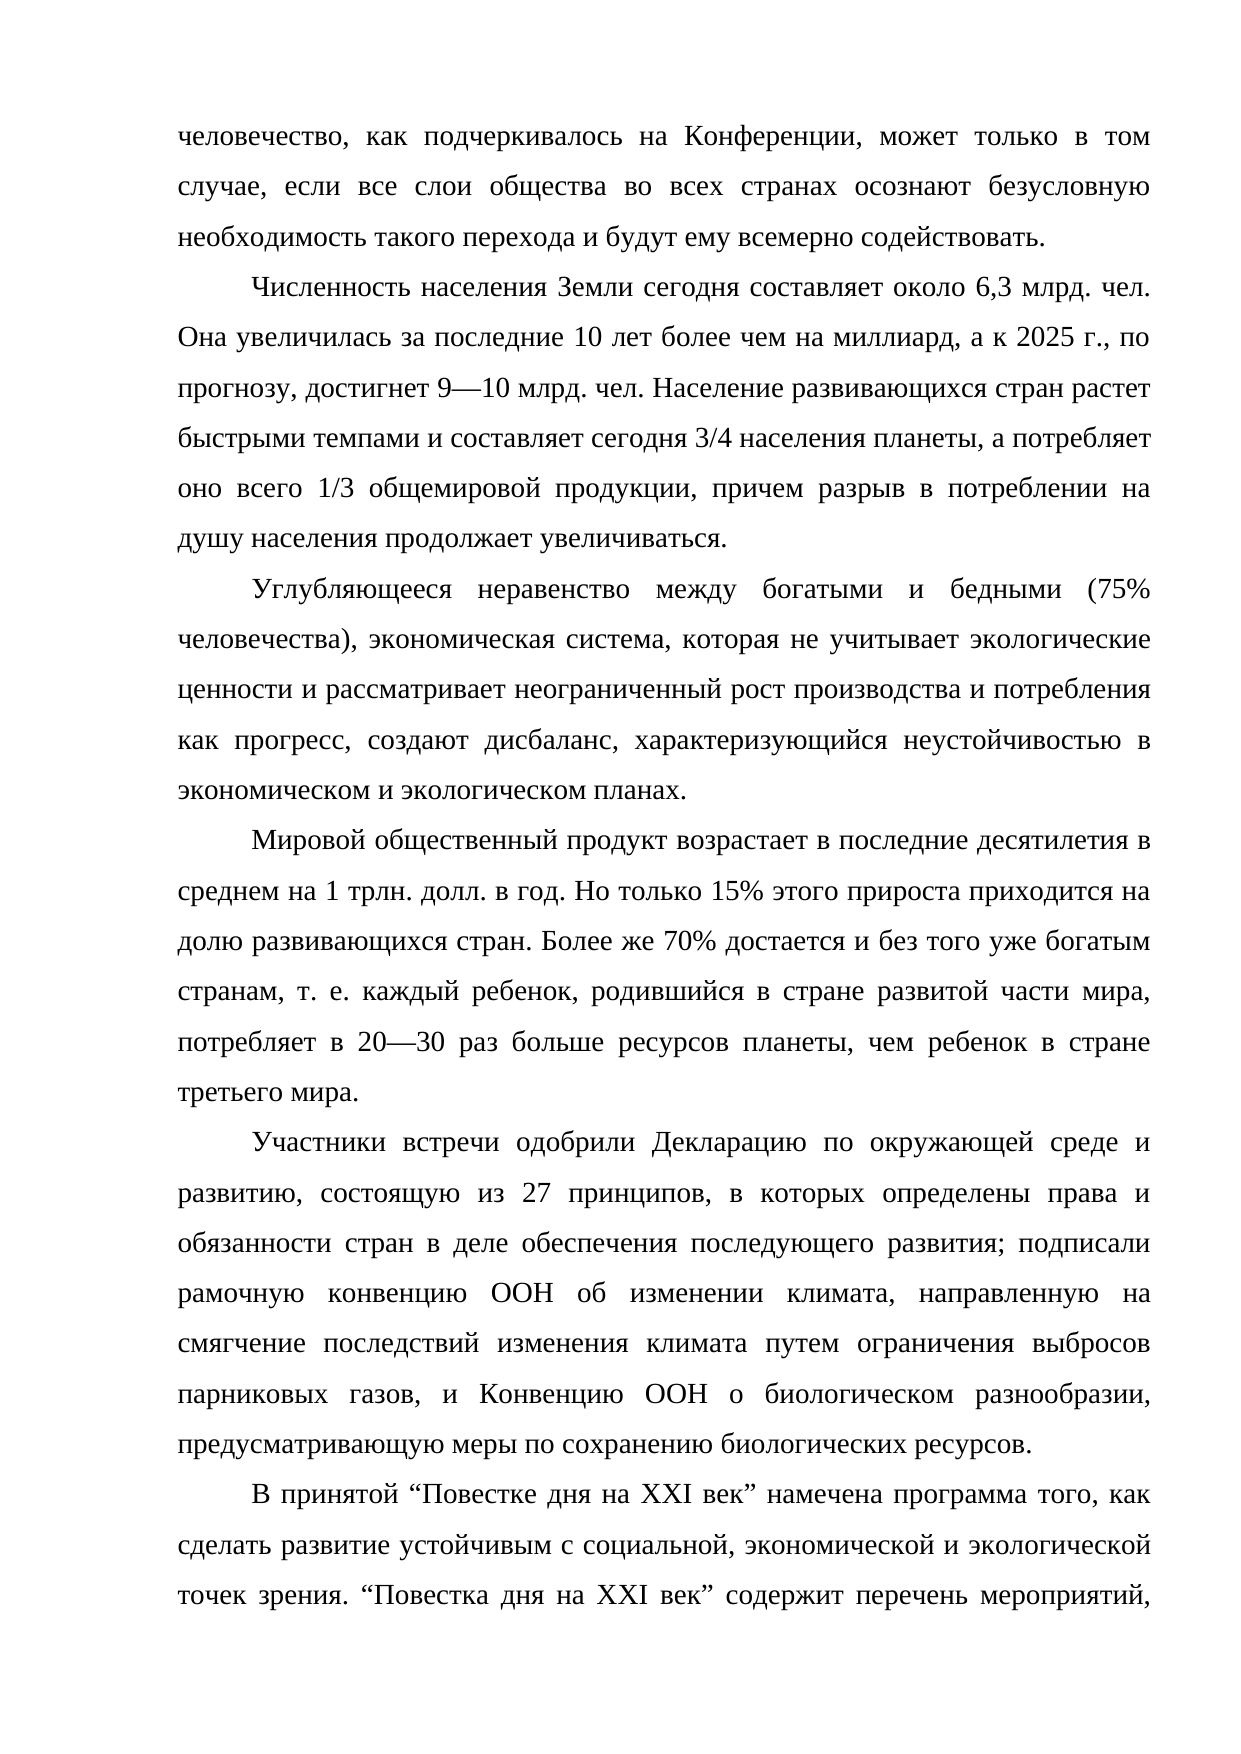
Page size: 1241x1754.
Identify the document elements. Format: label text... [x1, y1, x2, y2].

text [177, 118, 1152, 252]
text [177, 1477, 1152, 1611]
text Углубляющееся неравенство между богатыми и бедными (75% человечества), экономическая система, которая не учитывает экологические ценности и рассматривает неограниченный рост производства и потребления как прогресс, создают дисбаланс, характеризующийся неустойчивостью в экономическом и экологическом планах. [177, 571, 1152, 806]
text Мировой общественный продукт возрастает в последние десятилетия в среднем на 1 трлн. долл. в год. Но только 15% этого прироста приходится на долю развивающихся стран. Более же 70% достается и без того уже богатым странам, т. е. каждый ребенок, родившийся в стране развитой части мира, потребляет в 20—30 раз больше ресурсов планеты, чем ребенок в стране третьего мира. [177, 822, 1152, 1108]
text Численность населения Земли сегодня составляет около 6,3 млрд. чел. Она увеличилась за последние 10 лет более чем на миллиард, а к 2025 г., по прогнозу, достигнет 9—10 млрд. чел. Население развивающихся стран растет быстрыми темпами и составляет сегодня 3/4 населения планеты, а потребляет оно всего 1/3 общемировой продукции, причем разрыв в потреблении на душу населения продолжает увеличиваться. [177, 269, 1152, 554]
text Участники встречи одобрили Декларацию по окружающей среде и развитию, состоящую из 27 принципов, в которых определены права и обязанности стран в деле обеспечения последующего развития; подписали рамочную конвенцию ООН об изменении климата, направленную на смягчение последствий изменения климата путем ограничения выбросов парниковых газов, и Конвенцию ООН о биологическом разнообразии, предусматривающую меры по сохранению биологических ресурсов. [177, 1124, 1152, 1460]
